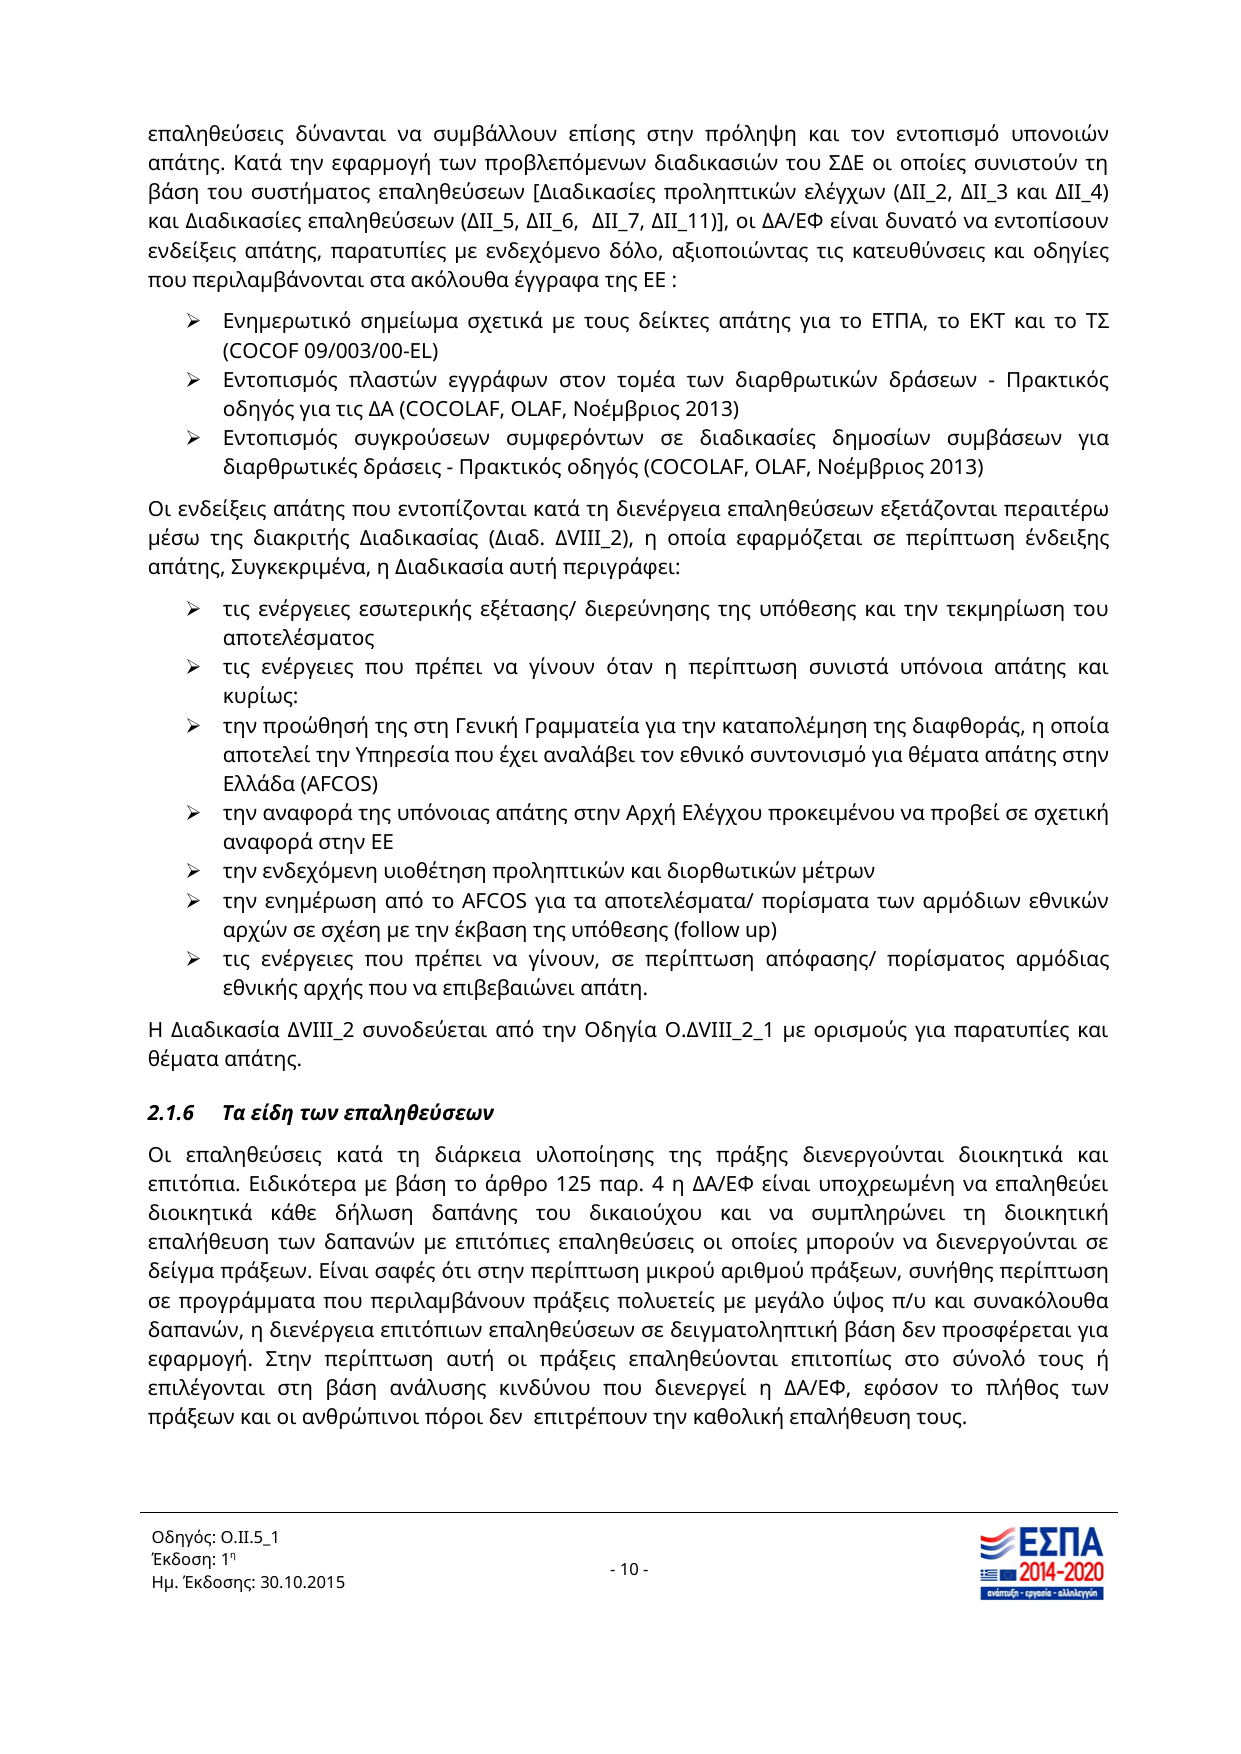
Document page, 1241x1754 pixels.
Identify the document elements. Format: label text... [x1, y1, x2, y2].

list Ενημερωτικό σημείωμα σχετικά με τους δείκτες απάτης για το ΕΤΠΑ, το ΕΚΤ και το ΤΣ (COCOF 09/003/00-EL) [185, 306, 1110, 364]
list τις ενέργειες που πρέπει να γίνουν, σε περίπτωση απόφασης/ πορίσματος αρμόδιας εθνικής αρχής που να επιβεβαιώνει απάτη. [185, 943, 1110, 1001]
list την ενημέρωση από το AFCOS για τα αποτελέσματα/ πορίσματα των αρμόδιων εθνικών αρχών σε σχέση με την έκβαση της υπόθεσης (follow up) [185, 885, 1110, 943]
list τις ενέργειες που πρέπει να γίνουν όταν η περίπτωση συνιστά υπόνοια απάτης και κυρίως: [185, 651, 1110, 710]
list Εντοπισμός πλαστών εγγράφων στον τομέα των διαρθρωτικών δράσεων - Πρακτικός οδηγός για τις ΔΑ (COCOLAF, OLAF, Νοέμβριος 2013) [185, 364, 1110, 422]
list την προώθησή της στη Γενική Γραμματεία για την καταπολέμηση της διαφθοράς, η οποία αποτελεί την Υπηρεσία που έχει αναλάβει τον εθνικό συντονισμό για θέματα απάτης στην Ελλάδα (AFCOS) [185, 710, 1110, 797]
list Εντοπισμός συγκρούσεων συμφερόντων σε διαδικασίες δημοσίων συμβάσεων για διαρθρωτικές δράσεις - Πρακτικός οδηγός (COCOLAF, OLAF, Νοέμβριος 2013) [185, 422, 1110, 481]
list την ενδεχόμενη υιοθέτηση προληπτικών και διορθωτικών μέτρων [185, 856, 1110, 885]
list τις ενέργειες εσωτερικής εξέτασης/ διερεύνησης της υπόθεσης και την τεκμηρίωση του αποτελέσματος [185, 593, 1110, 651]
subtitle Τα είδη των επαληθεύσεων [148, 1097, 1110, 1126]
text Η Διαδικασία ΔVIII_2 συνοδεύεται από την Οδηγία Ο.ΔVIII_2_1 με ορισμούς για παρατυπίες και θέματα απάτης. [148, 1014, 1110, 1072]
list Οι επαληθεύσεις κατά τη διάρκεια υλοποίησης της πράξης διενεργούνται διοικητικά και επιτόπια. Ειδικότερα με βάση το άρθρο 125 παρ. 4 η ΔΑ/ΕΦ είναι υποχρεωμένη να επαληθεύει διοικητικά κάθε δήλωση δαπάνης του δικαιούχου και να συμπληρώνει τη διοικητική επαλήθευση των δαπανών με επιτόπιες επαληθεύσεις οι οποίες μπορούν να διενεργούνται σε δείγμα πράξεων. Είναι σαφές ότι στην περίπτωση μικρού αριθμού πράξεων, συνήθης περίπτωση σε προγράμματα που περιλαμβάνουν πράξεις πολυετείς με μεγάλο ύψος π/υ και συνακόλουθα δαπανών, η διενέργεια επιτόπιων επαληθεύσεων σε δειγματοληπτική βάση δεν προσφέρεται για εφαρμογή. Στην περίπτωση αυτή οι πράξεις επαληθεύονται επιτοπίως στο σύνολό τους ή επιλέγονται στη βάση ανάλυσης κινδύνου που διενεργεί η ΔΑ/ΕΦ, εφόσον το πλήθος των πράξεων και οι ανθρώπινοι πόροι δεν επιτρέπουν την καθολική επαλήθευση τους. [148, 1139, 1110, 1431]
list την αναφορά της υπόνοιας απάτης στην Αρχή Ελέγχου προκειμένου να προβεί σε σχετική αναφορά στην ΕΕ [185, 797, 1110, 856]
text Οι ενδείξεις απάτης που εντοπίζονται κατά τη διενέργεια επαληθεύσεων εξετάζονται περαιτέρω μέσω της διακριτής Διαδικασίας (Διαδ. ΔVIII_2), η οποία εφαρμόζεται σε περίπτωση ένδειξης απάτης, Συγκεκριμένα, η Διαδικασία αυτή περιγράφει: [148, 493, 1110, 581]
picture [977, 1525, 1107, 1602]
